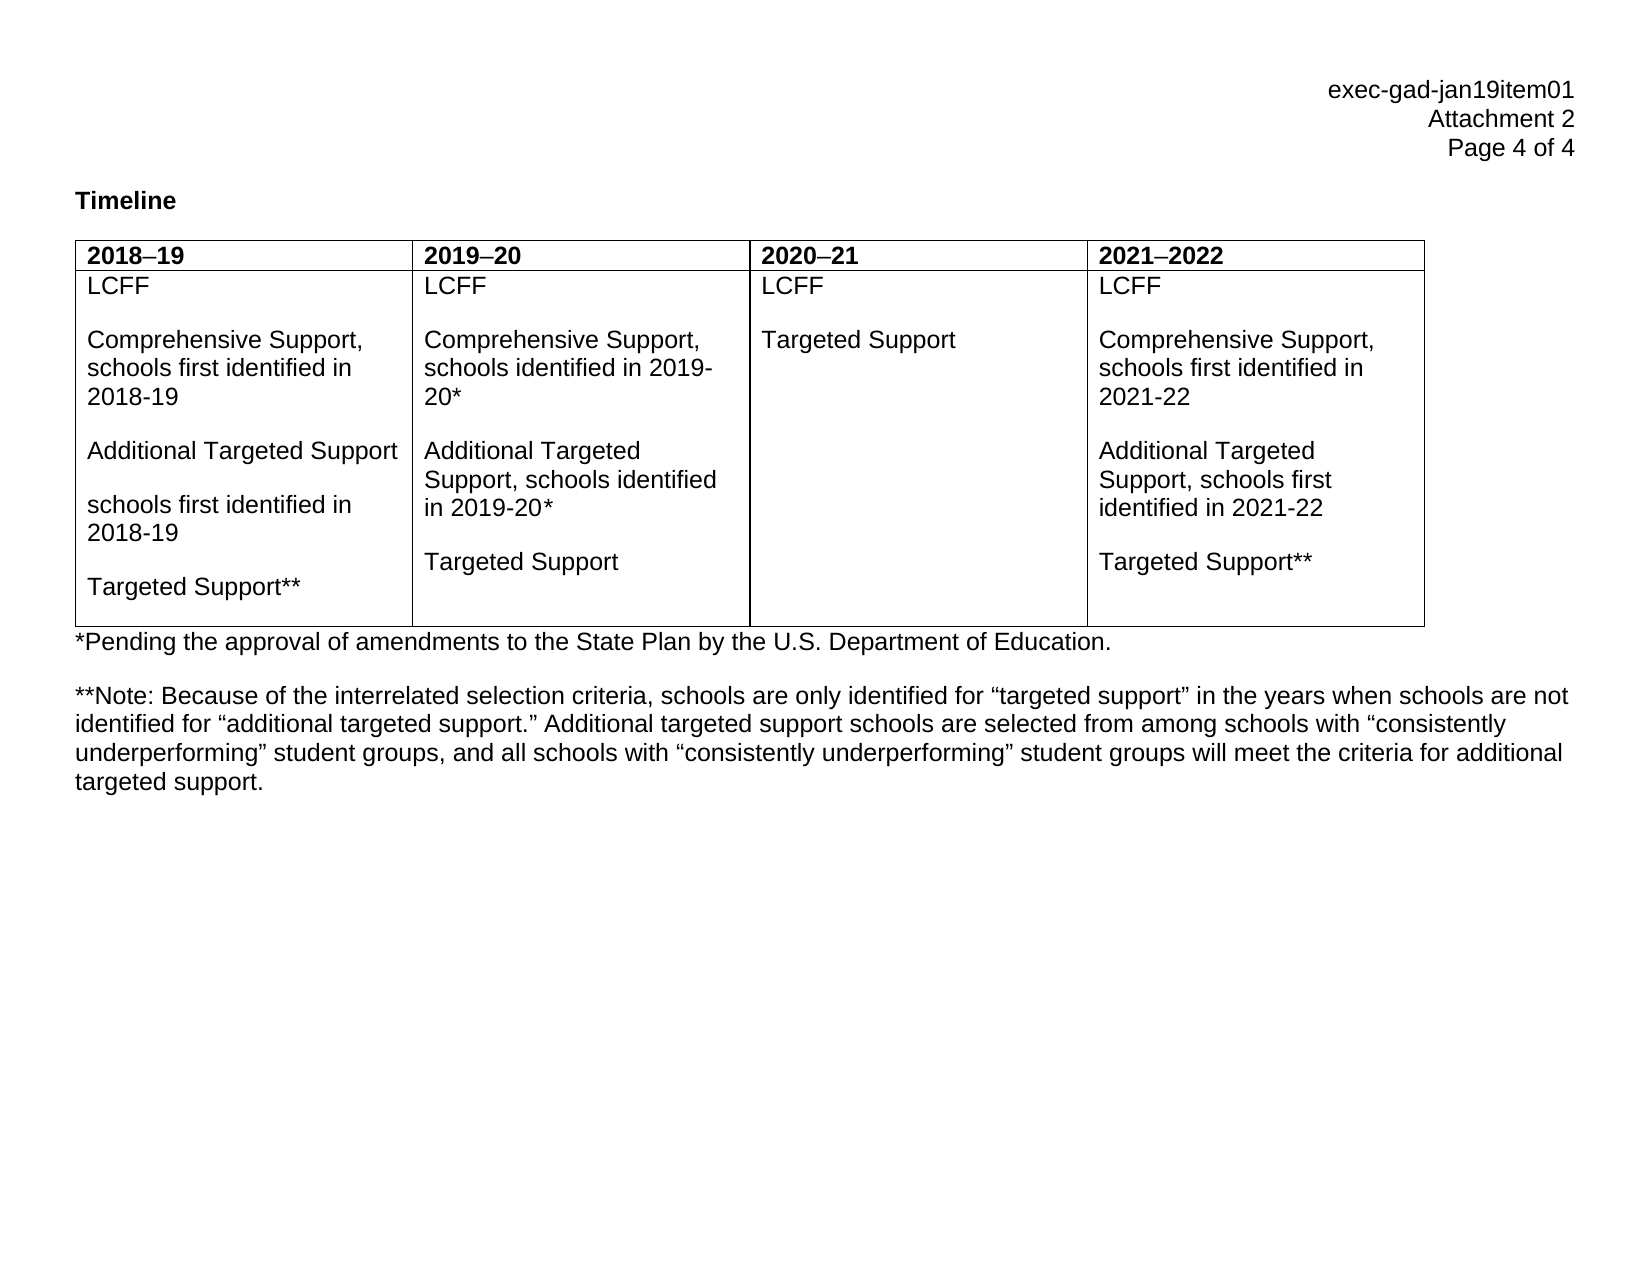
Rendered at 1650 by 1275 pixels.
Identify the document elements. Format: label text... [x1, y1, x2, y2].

table_cell LCFF Comprehensive Support, schools first identified in 2018-19 Additional Targeted Support schools first identified in 2018-19 Targeted Support** [76, 271, 412, 626]
text *Pending the approval of amendments to the State Plan by the U.S. Department of Education. [75, 627, 1575, 656]
table_header 2021–2022 [1088, 241, 1424, 270]
table_header 2018–19 [76, 241, 412, 270]
text Timeline [75, 186, 1575, 215]
table_cell LCFF Targeted Support [751, 271, 1087, 626]
table_cell LCFF Comprehensive Support, schools first identified in 2021-22 Additional Targeted Support, schools first identified in 2021-22 Targeted Support** [1088, 271, 1424, 626]
table_header 2019–20 [413, 241, 749, 270]
table_cell LCFF Comprehensive Support, schools identified in 2019-20* Additional Targeted Support, schools identified in 2019-20* Targeted Support [413, 271, 749, 626]
text **Note: Because of the interrelated selection criteria, schools are only identified for “targeted support” in the years when schools are not identified for “additional targeted support.” Additional targeted support schools are selected from among schools with “consistently underperforming” student groups, and all schools with “consistently underperforming” student groups will meet the criteria for additional targeted support. [75, 681, 1575, 796]
table_header 2020–21 [751, 241, 1087, 270]
